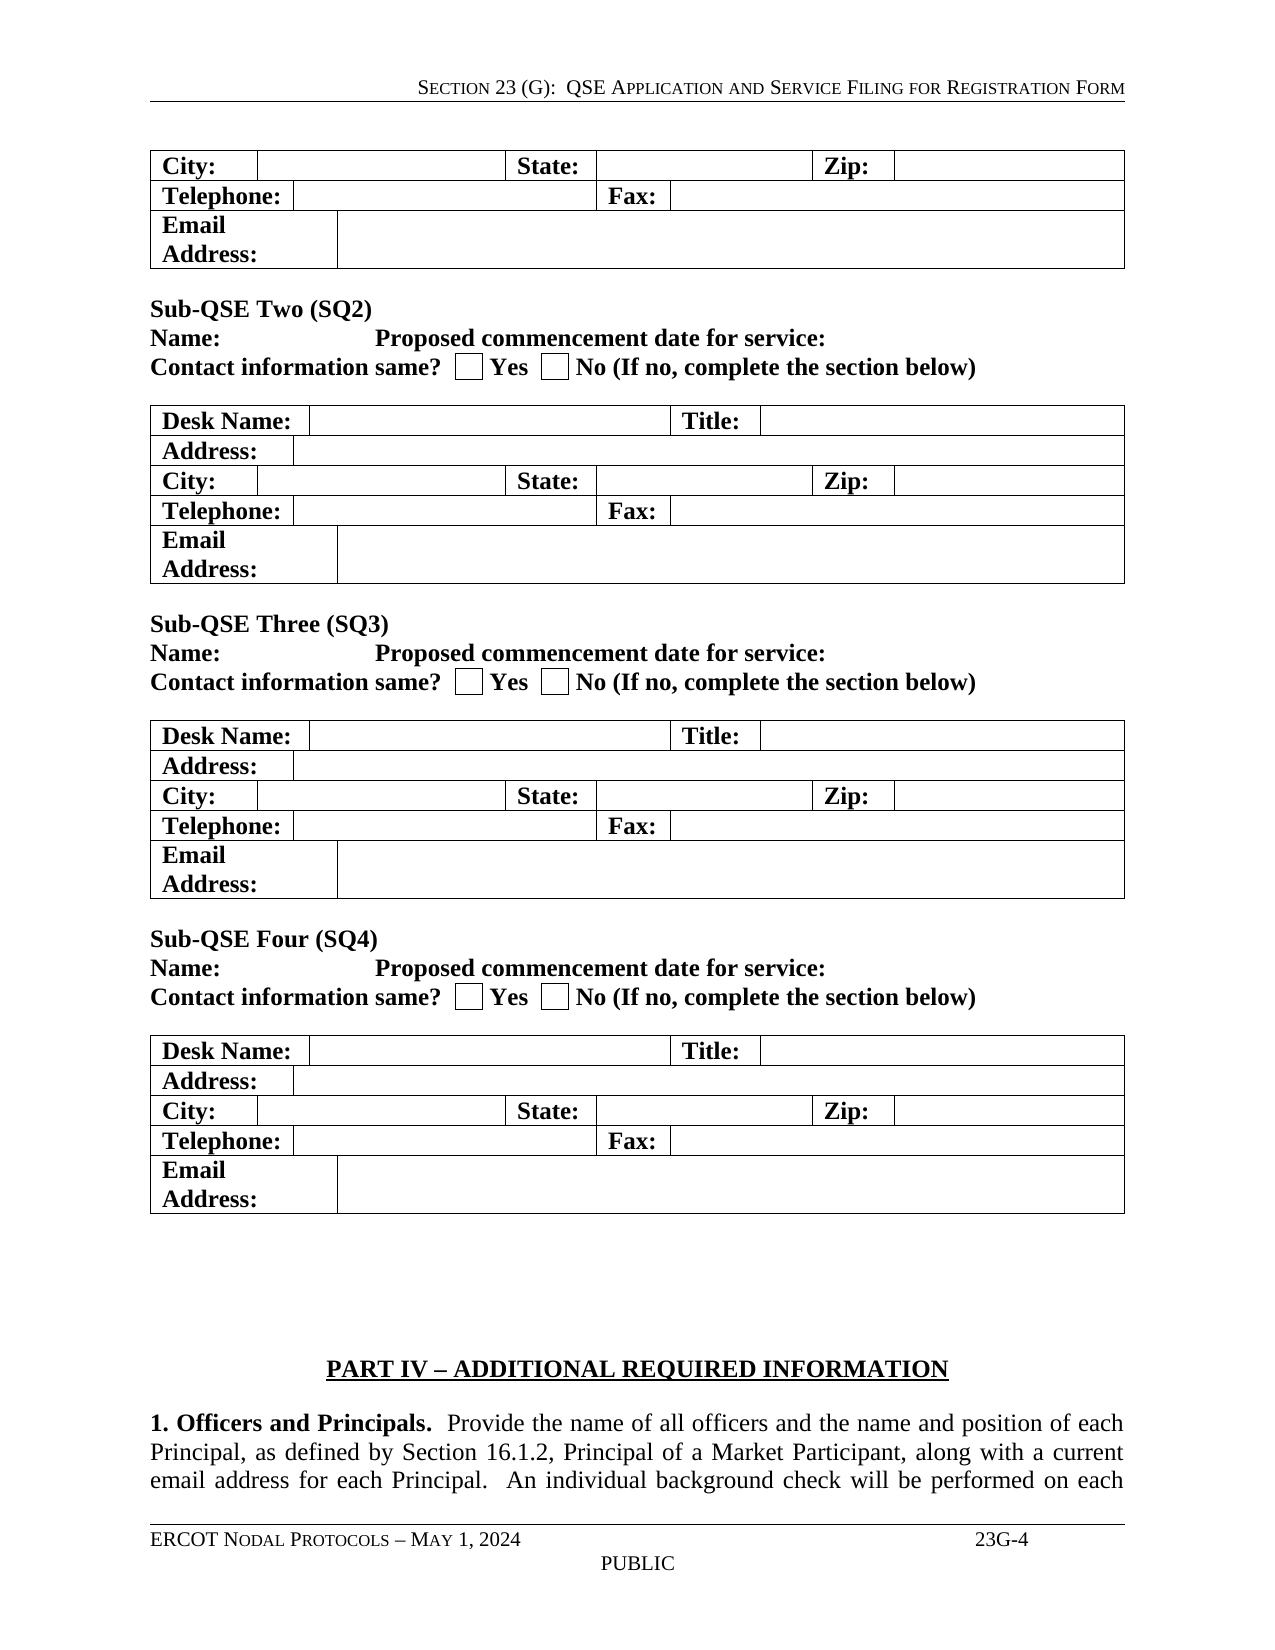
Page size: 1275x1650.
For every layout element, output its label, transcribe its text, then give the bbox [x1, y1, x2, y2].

table_cell [258, 151, 505, 180]
table_cell State: [506, 466, 596, 495]
table_header [761, 406, 1124, 435]
table_header [761, 721, 1124, 750]
table_cell Zip: [813, 151, 894, 180]
table_cell [895, 151, 1124, 180]
table_cell Email Address: [151, 841, 337, 898]
table_cell Zip: [813, 1096, 894, 1125]
table_header Title: [671, 1036, 760, 1065]
table_cell [294, 436, 1124, 465]
table_cell [597, 1096, 812, 1125]
table_cell Fax: [597, 496, 670, 524]
table_cell [294, 1126, 596, 1154]
table_cell [895, 1096, 1124, 1125]
table_header Desk Name: [151, 721, 309, 750]
text PART IV – ADDiTIONAL REQUIRED Information [150, 1354, 1125, 1383]
table_header [310, 1036, 670, 1065]
table_cell [258, 781, 505, 810]
table_cell City: [151, 1096, 257, 1125]
table_header Desk Name: [151, 1036, 309, 1065]
table_cell State: [506, 1096, 596, 1125]
text Contact information same? Yes No (If no, complete the section below) [150, 982, 1125, 1010]
table_cell [294, 811, 596, 839]
table_cell State: [506, 781, 596, 810]
table_cell [338, 211, 1124, 268]
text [150, 1408, 1125, 1494]
table_cell [258, 1096, 505, 1125]
table_cell Telephone: [151, 811, 293, 839]
table_cell [597, 781, 812, 810]
table_cell [895, 466, 1124, 495]
table_header [310, 406, 670, 435]
table_cell [671, 811, 1124, 839]
table_cell Fax: [597, 1126, 670, 1154]
table_cell Zip: [813, 781, 894, 810]
table_cell State: [506, 151, 596, 180]
table_cell Email Address: [151, 526, 337, 583]
table_cell [671, 496, 1124, 524]
table_cell [597, 466, 812, 495]
table_cell [671, 1126, 1124, 1154]
table_header [761, 1036, 1124, 1065]
text Name: Proposed commencement date for service: [150, 953, 1125, 982]
table_cell Fax: [597, 811, 670, 839]
table_cell [338, 841, 1124, 898]
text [150, 352, 1125, 380]
table_cell [294, 496, 596, 524]
table_cell [671, 181, 1124, 209]
table_header Desk Name: [151, 406, 309, 435]
text Sub-QSE Four (SQ4) [150, 924, 1125, 953]
text Sub-QSE Two (SQ2) [150, 294, 1125, 323]
table_cell City: [151, 466, 257, 495]
table_cell Address: [151, 751, 293, 780]
table_cell [338, 526, 1124, 583]
table_cell Email Address: [151, 211, 337, 268]
table_cell [294, 181, 596, 209]
table_cell Telephone: [151, 1126, 293, 1154]
table_cell [338, 1156, 1124, 1213]
table_cell Address: [151, 1066, 293, 1095]
table_cell Address: [151, 436, 293, 465]
table_cell City: [151, 781, 257, 810]
table_header Title: [671, 721, 760, 750]
text Sub-QSE Three (SQ3) [150, 609, 1125, 638]
table_cell [294, 1066, 1124, 1095]
table_cell Email Address: [151, 1156, 337, 1213]
table_cell [294, 751, 1124, 780]
table_header [310, 721, 670, 750]
table_cell [258, 466, 505, 495]
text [150, 323, 1125, 352]
table_cell Zip: [813, 466, 894, 495]
table_cell City: [151, 151, 257, 180]
text Name: Proposed commencement date for service: [150, 638, 1125, 667]
table_header Title: [671, 406, 760, 435]
table_cell Telephone: [151, 496, 293, 524]
table_cell [597, 151, 812, 180]
table_cell Fax: [597, 181, 670, 209]
table_cell [895, 781, 1124, 810]
table_cell Telephone: [151, 181, 293, 209]
text Contact information same? Yes No (If no, complete the section below) [150, 667, 1125, 695]
